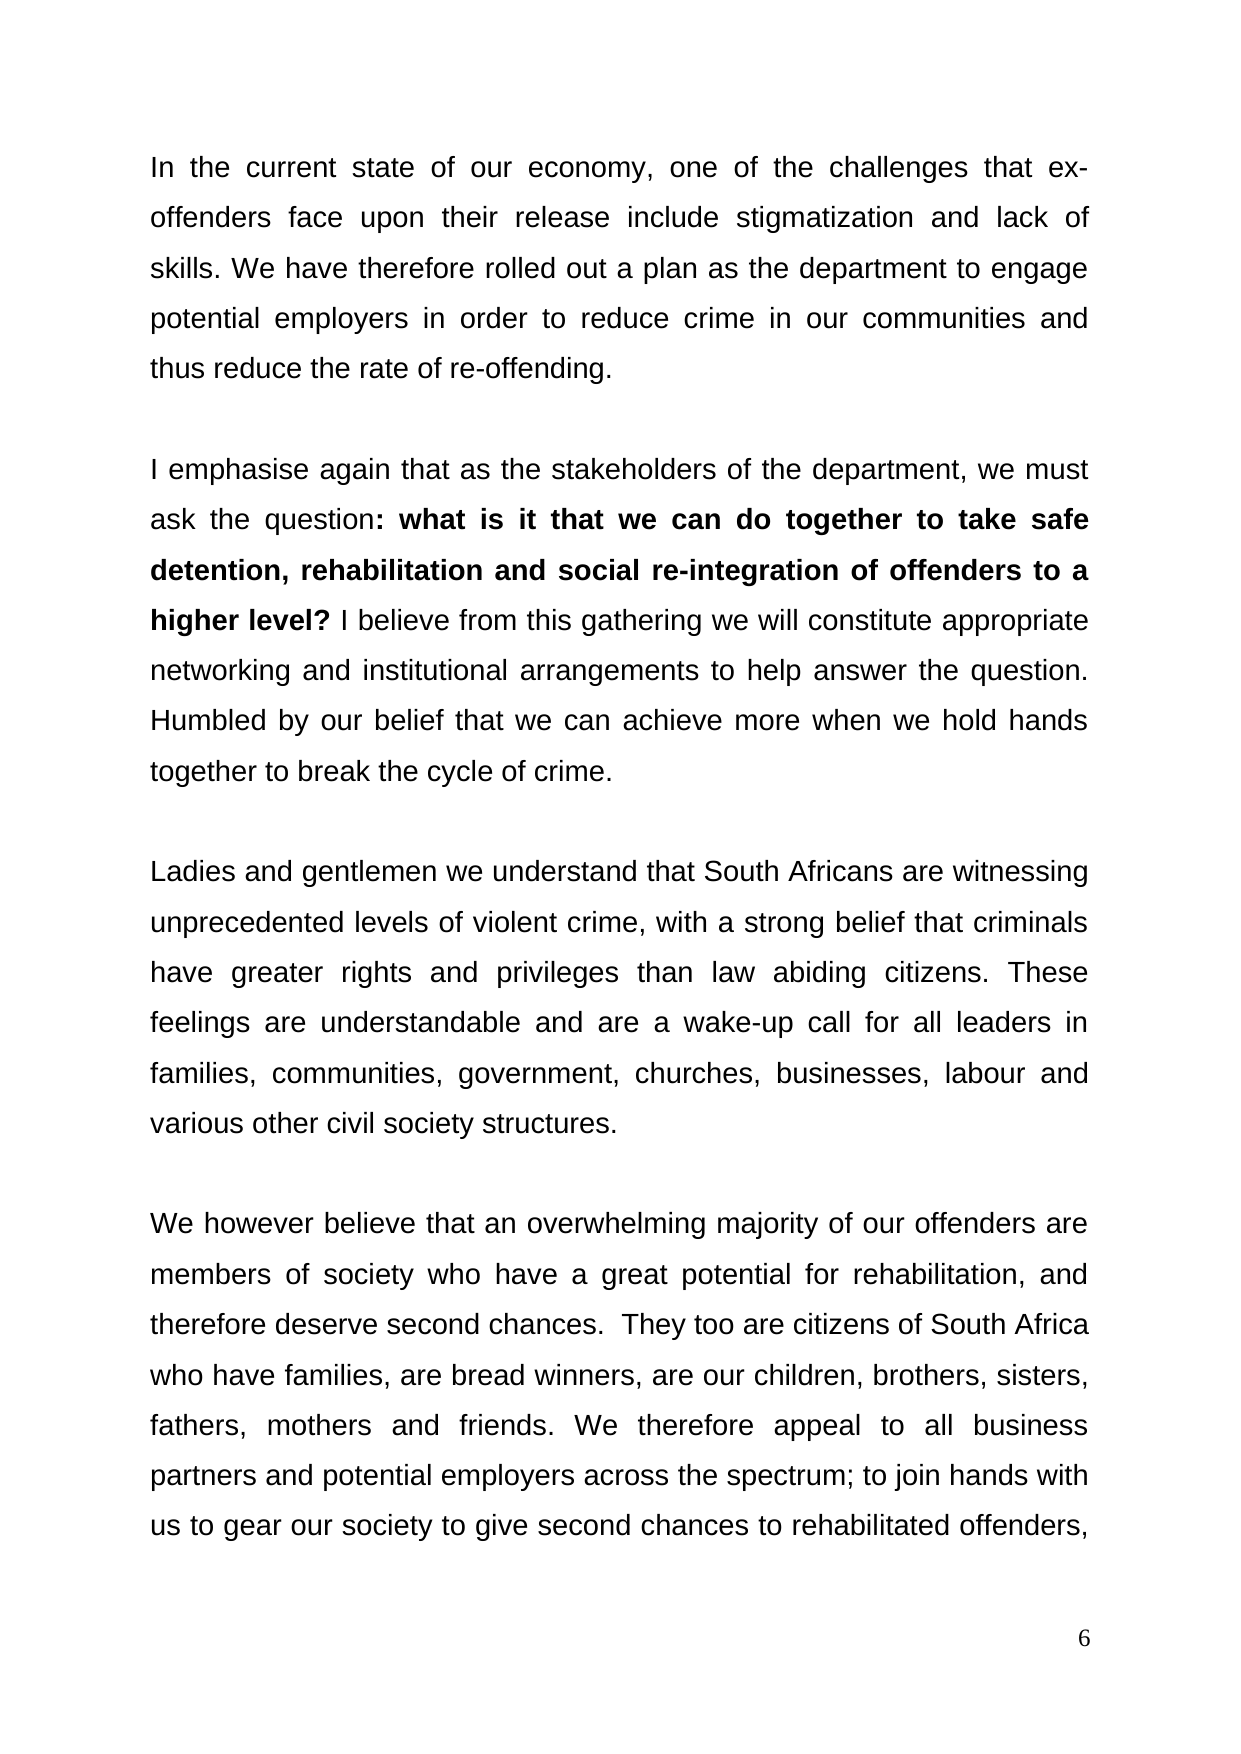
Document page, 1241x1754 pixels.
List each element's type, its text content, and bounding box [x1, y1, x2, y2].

text Ladies and gentlemen we understand that South Africans are witnessing unprecedented levels of violent crime, with a strong belief that criminals have greater rights and privileges than law abiding citizens. These feelings are understandable and are a wake-up call for all leaders in families, communities, government, churches, businesses, labour and various other civil society structures. [150, 854, 1090, 1139]
text I emphasise again that as the stakeholders of the department, we must ask the question: what is it that we can do together to take safe detention, rehabilitation and social re-integration of offenders to a higher level? I believe from this gathering we will constitute appropriate networking and institutional arrangements to help answer the question. Humbled by our belief that we can achieve more when we hold hands together to break the cycle of crime. [150, 452, 1090, 787]
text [150, 1207, 1090, 1542]
text In the current state of our economy, one of the challenges that ex-offenders face upon their release include stigmatization and lack of skills. We have therefore rolled out a plan as the department to engage potential employers in order to reduce crime in our communities and thus reduce the rate of re-offending. [150, 150, 1090, 385]
